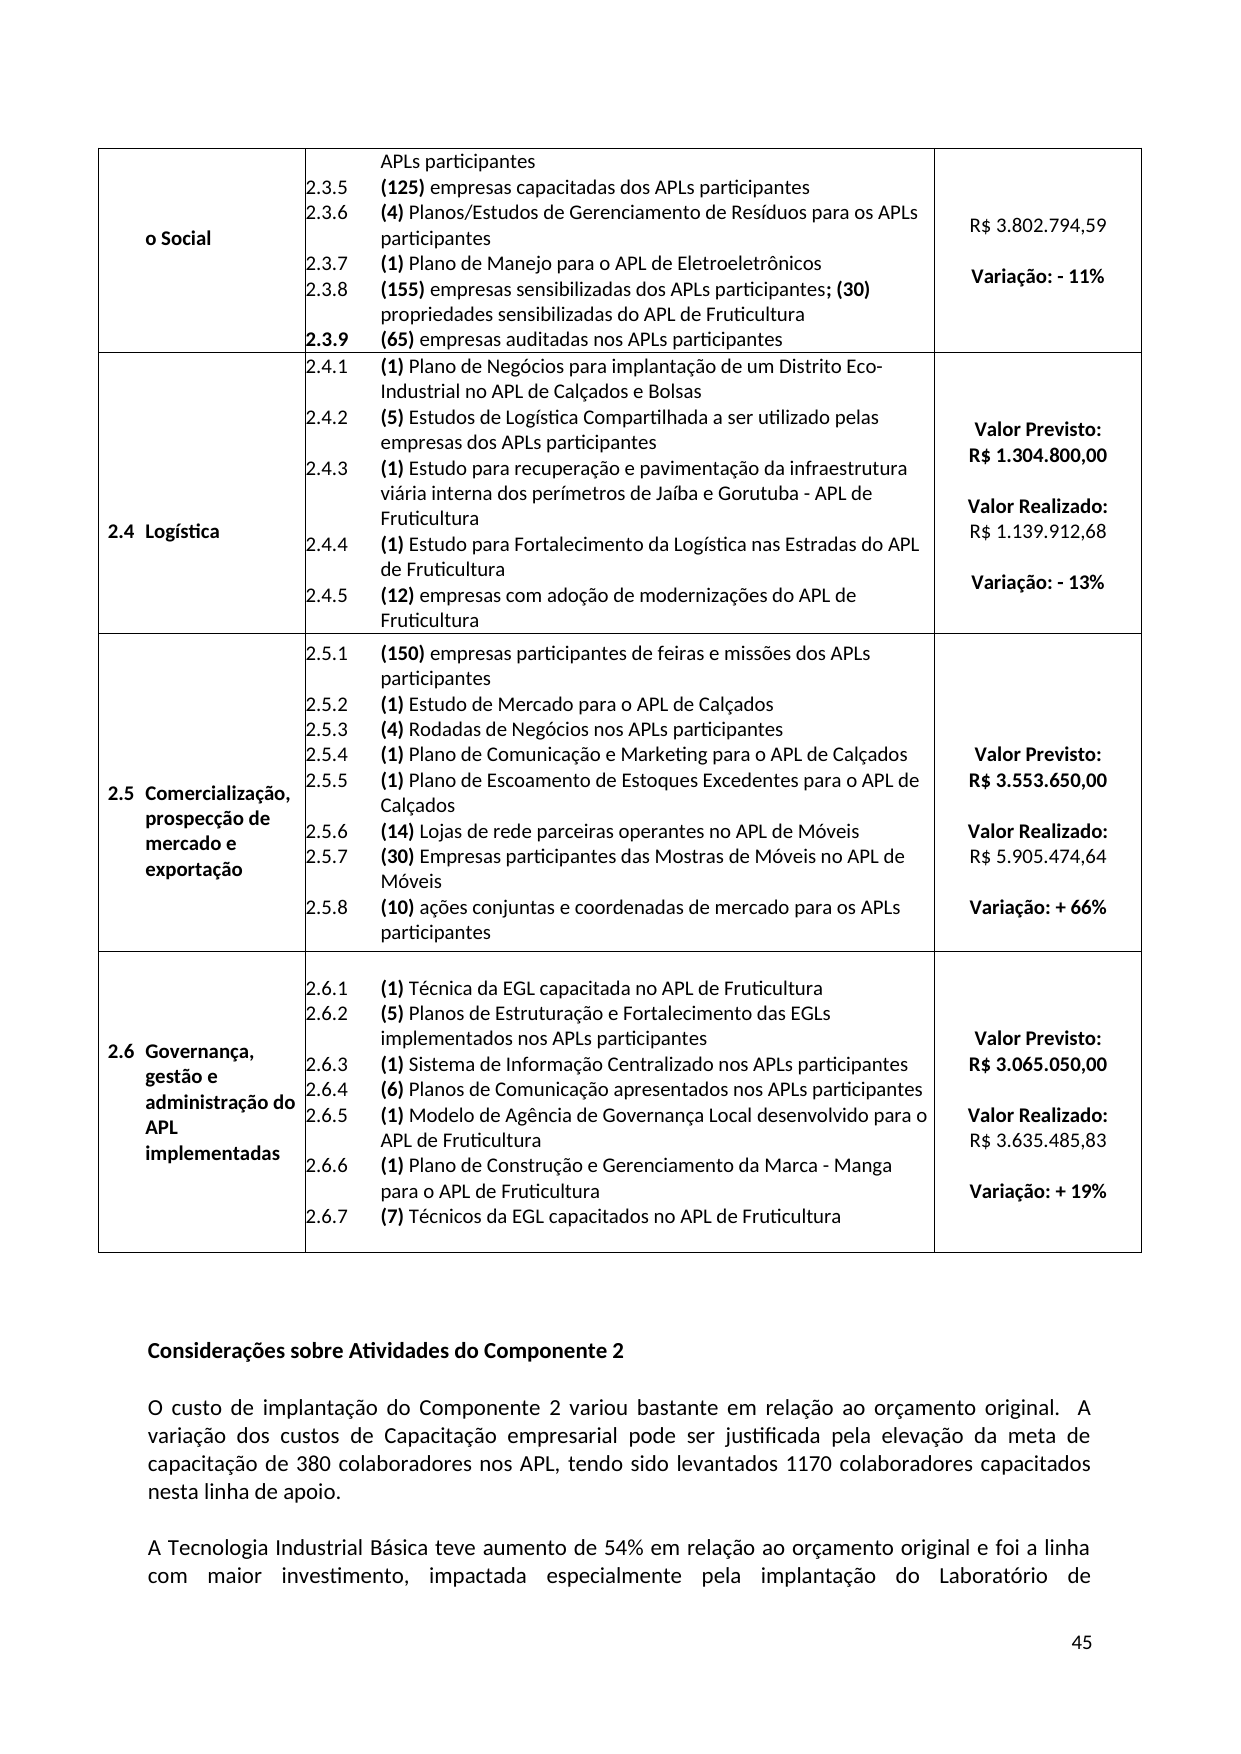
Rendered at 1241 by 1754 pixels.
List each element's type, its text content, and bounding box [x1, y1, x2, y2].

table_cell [306, 149, 934, 352]
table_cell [99, 149, 305, 352]
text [148, 1533, 1092, 1589]
table_cell (1) Técnica da EGL capacitada no APL de Fruticultura (5) Planos de Estruturação e Fortalecimento das EGLs implementados nos APLs participantes (1) Sistema de Informação Centralizado nos APLs participantes (6) Planos de Comunicação apresentados nos APLs participantes (1) Modelo de Agência de Governança Local desenvolvido para o APL de Fruticultura (1) Plano de Construção e Gerenciamento da Marca - Manga para o APL de Fruticultura (7) Técnicos da EGL capacitados no APL de Fruticultura [306, 952, 934, 1252]
table_cell (150) empresas participantes de feiras e missões dos APLs participantes (1) Estudo de Mercado para o APL de Calçados (4) Rodadas de Negócios nos APLs participantes (1) Plano de Comunicação e Marketing para o APL de Calçados (1) Plano de Escoamento de Estoques Excedentes para o APL de Calçados (14) Lojas de rede parceiras operantes no APL de Móveis (30) Empresas participantes das Mostras de Móveis no APL de Móveis (10) ações conjuntas e coordenadas de mercado para os APLs participantes [306, 634, 934, 951]
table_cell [935, 149, 1141, 352]
text Considerações sobre Atividades do Componente 2 [148, 1337, 1092, 1365]
table_cell Governança, gestão e administração do APL implementadas [99, 952, 305, 1252]
table_cell Comercialização, prospecção de mercado e exportação [99, 634, 305, 951]
table_cell Valor Previsto: R$ 3.553.650,00 Valor Realizado: R$ 5.905.474,64 Variação: + 66% [935, 634, 1141, 951]
table_cell Logística [99, 353, 305, 633]
text O custo de implantação do Componente 2 variou bastante em relação ao orçamento original. A variação dos custos de Capacitação empresarial pode ser justificada pela elevação da meta de capacitação de 380 colaboradores nos APL, tendo sido levantados 1170 colaboradores capacitados nesta linha de apoio. [148, 1393, 1092, 1505]
table_cell Valor Previsto: R$ 3.065.050,00 Valor Realizado: R$ 3.635.485,83 Variação: + 19% [935, 952, 1141, 1252]
table_cell Valor Previsto: R$ 1.304.800,00 Valor Realizado: R$ 1.139.912,68 Variação: - 13% [935, 353, 1141, 633]
table_cell (1) Plano de Negócios para implantação de um Distrito Eco-Industrial no APL de Calçados e Bolsas (5) Estudos de Logística Compartilhada a ser utilizado pelas empresas dos APLs participantes (1) Estudo para recuperação e pavimentação da infraestrutura viária interna dos perímetros de Jaíba e Gorutuba - APL de Fruticultura (1) Estudo para Fortalecimento da Logística nas Estradas do APL de Fruticultura (12) empresas com adoção de modernizações do APL de Fruticultura [306, 353, 934, 633]
